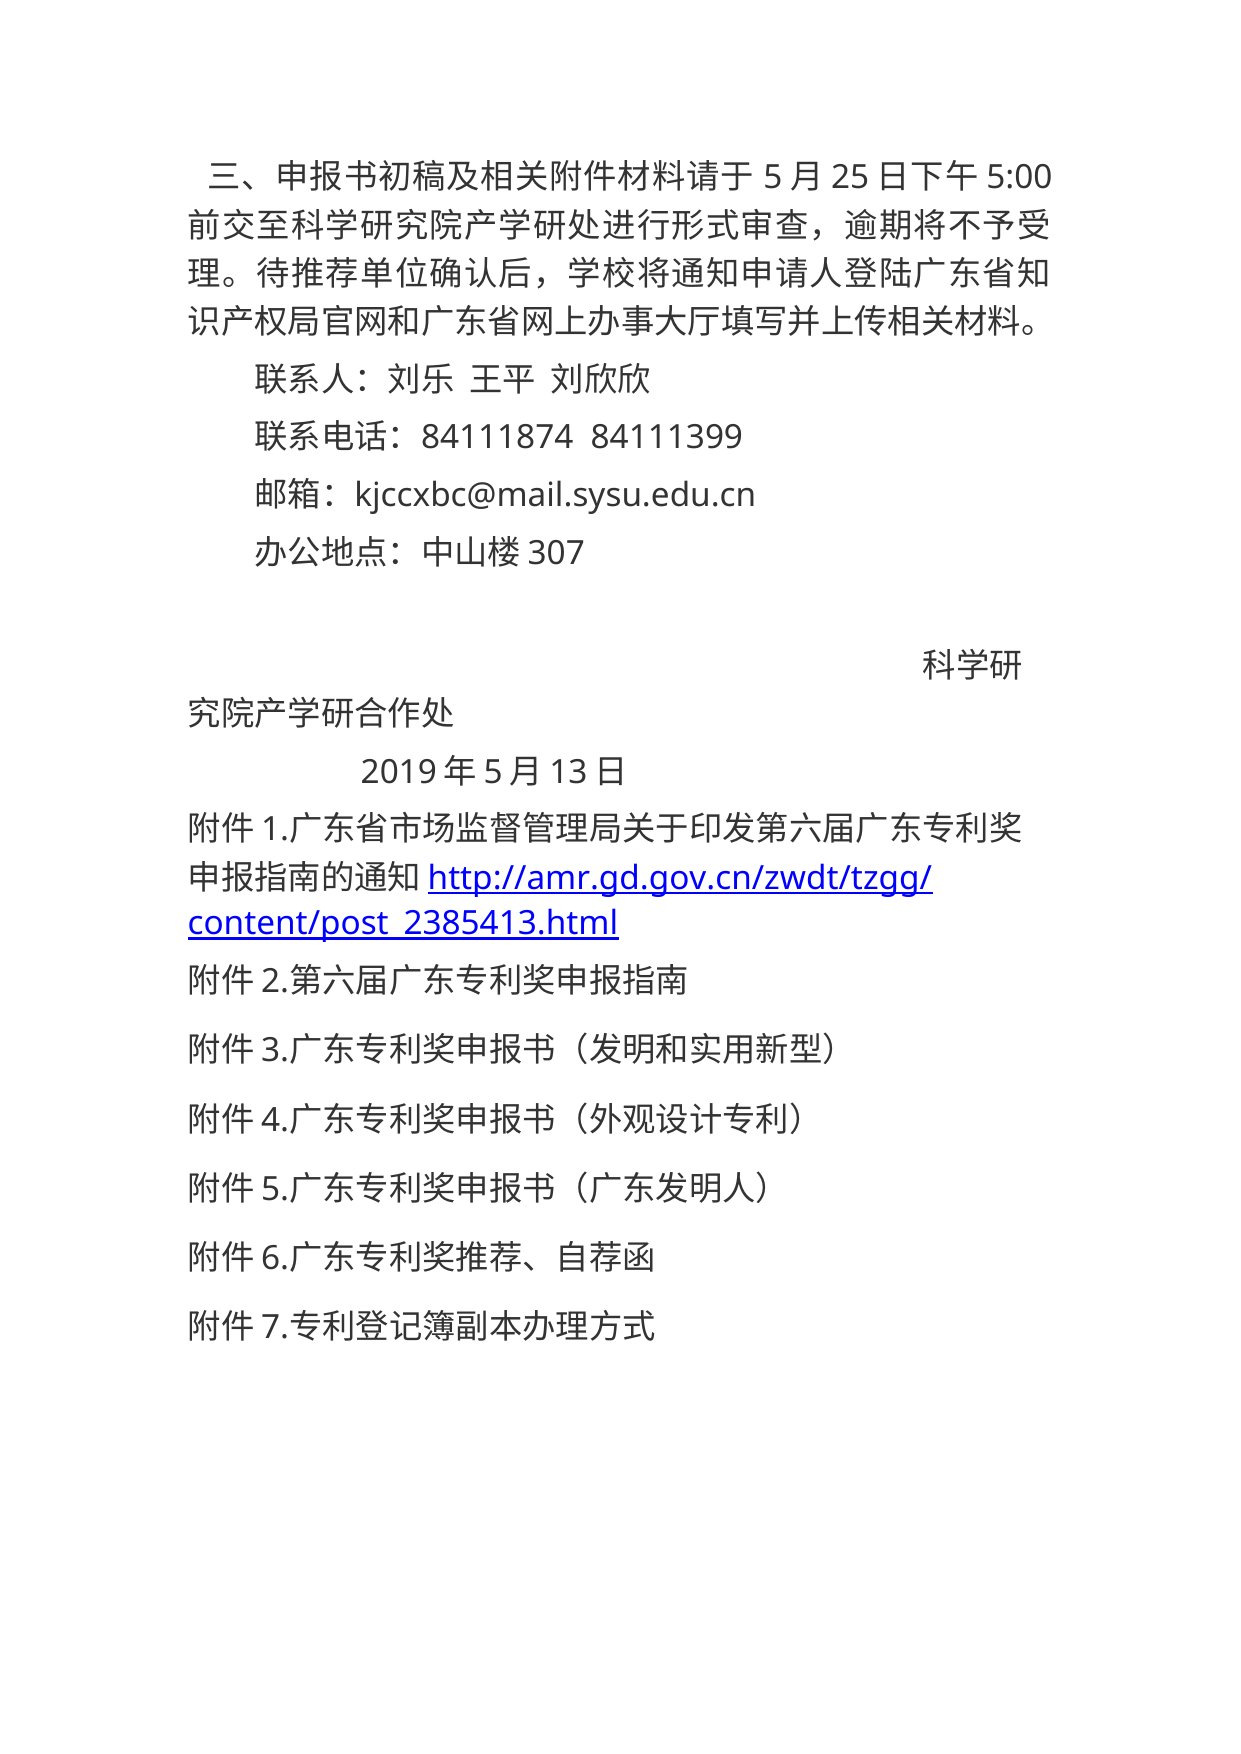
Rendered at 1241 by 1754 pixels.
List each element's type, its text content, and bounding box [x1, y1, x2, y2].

text 附件2.第六届广东专利奖申报指南 [187, 954, 1053, 1002]
text 附件1.广东省市场监督管理局关于印发第六届广东专利奖申报指南的通知http://amr.gd.gov.cn/zwdt/tzgg/content/post_2385413.html [187, 802, 1053, 944]
text 办公地点：中山楼307 [187, 526, 1053, 574]
text 附件7.专利登记簿副本办理方式 [187, 1300, 1053, 1349]
text 联系人：刘乐 王平 刘欣欣 [187, 352, 1053, 401]
text 附件3.广东专利奖申报书（发明和实用新型） [187, 1023, 1053, 1072]
text 附件6.广东专利奖推荐、自荐函 [187, 1231, 1053, 1279]
text 附件5.广东专利奖申报书（广东发明人） [187, 1162, 1053, 1210]
text 附件4.广东专利奖申报书（外观设计专利） [187, 1092, 1053, 1141]
text 联系电话：84111874 84111399 [187, 410, 1053, 458]
text 2019年5月13日 [187, 744, 1053, 793]
text 邮箱：kjccxbc@mail.sysu.edu.cn [187, 468, 1053, 516]
text 科学研究院产学研合作处 [187, 638, 1053, 735]
text 三、申报书初稿及相关附件材料请于5月25日下午5:00前交至科学研究院产学研处进行形式审查，逾期将不予受理。待推荐单位确认后，学校将通知申请人登陆广东省知识产权局官网和广东省网上办事大厅填写并上传相关材料。 [187, 150, 1053, 343]
